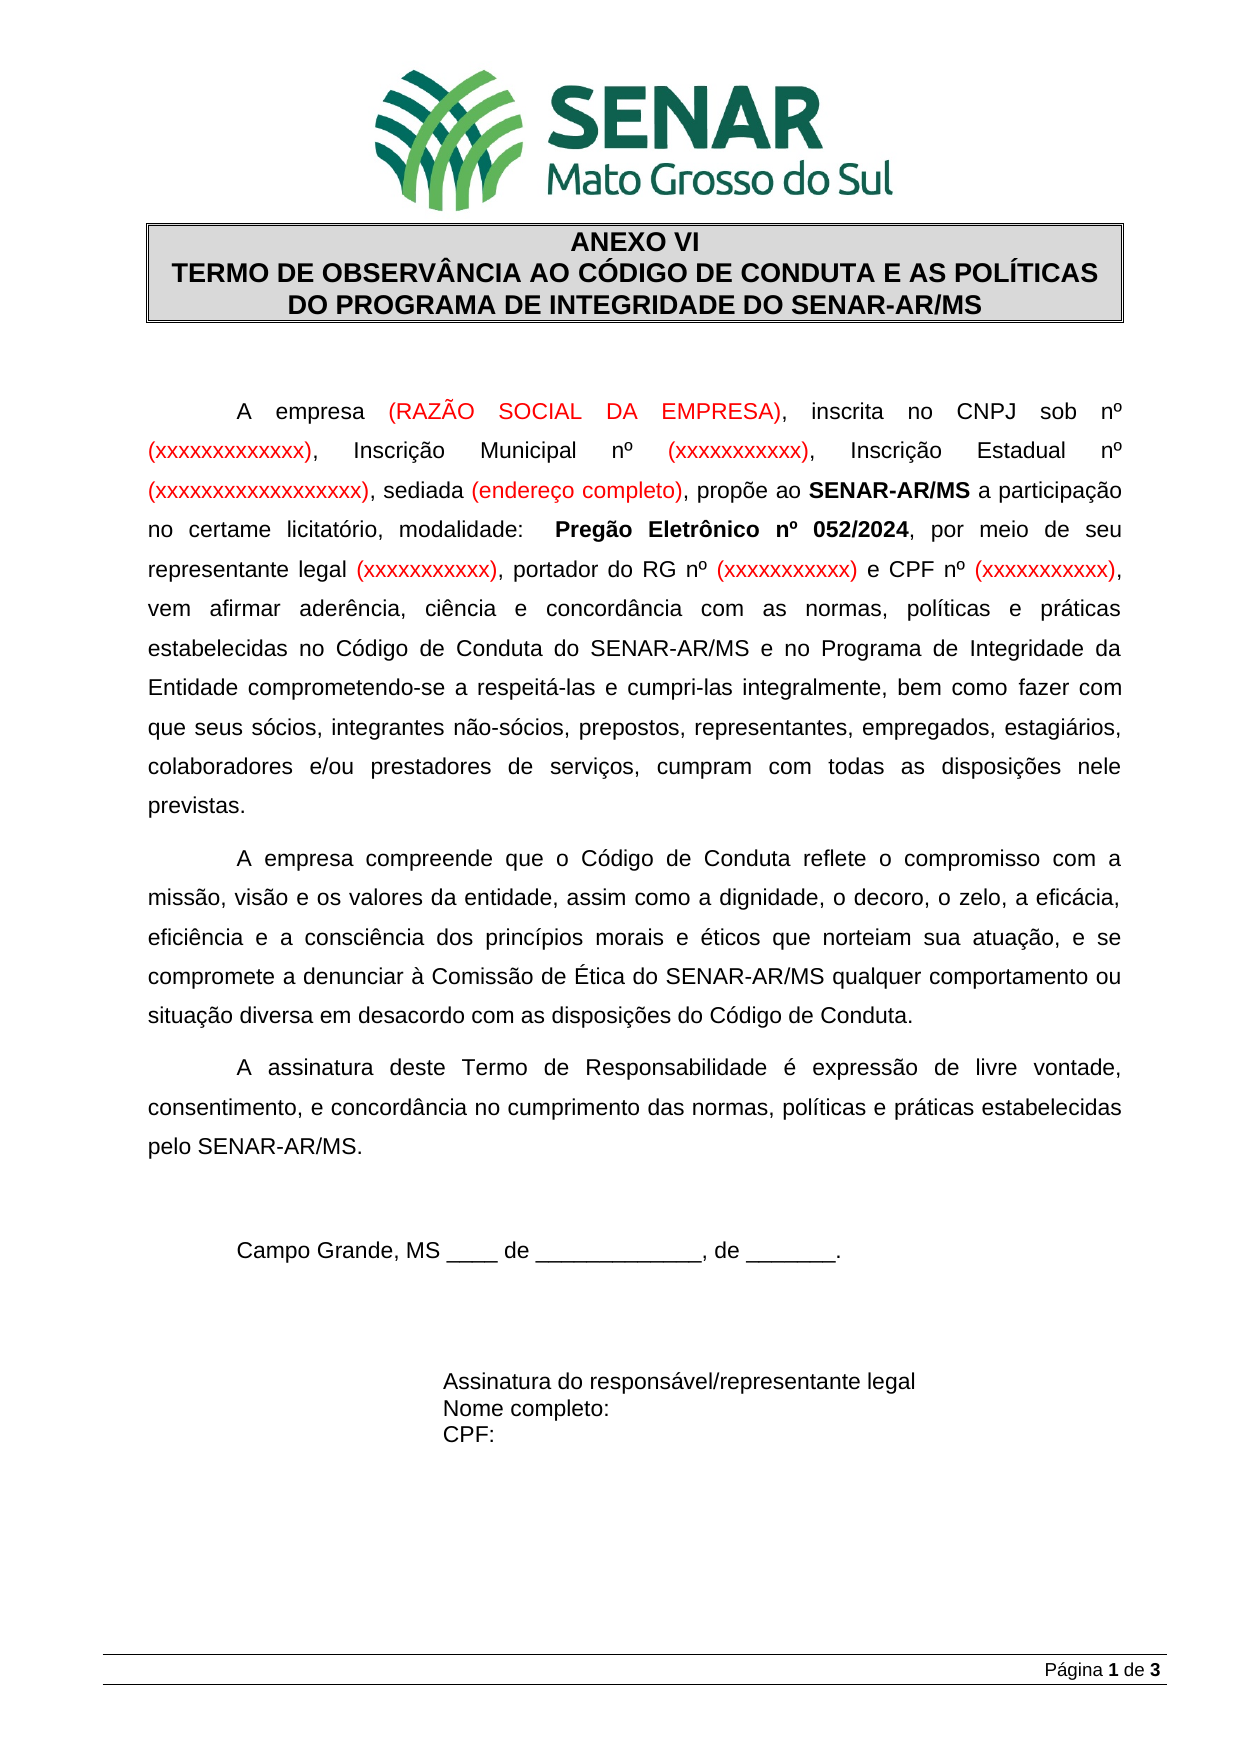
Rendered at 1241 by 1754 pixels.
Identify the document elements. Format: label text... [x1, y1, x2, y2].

table_header ANEXO VI TERMO DE OBSERVÂNCIA AO CÓDIGO DE CONDUTA E AS POLÍTICAS DO PROGRAMA DE INTEGRIDADE DO SENAR-AR/MS [149, 226, 1121, 320]
text Assinatura do responsável/representante legal [148, 1368, 1122, 1395]
picture [365, 59, 905, 223]
text CPF: [354, 1421, 1122, 1447]
text A empresa (RAZÃO SOCIAL DA EMPRESA), inscrita no CNPJ sob nº (xxxxxxxxxxxxx), Inscrição Municipal nº (xxxxxxxxxxx), Inscrição Estadual nº (xxxxxxxxxxxxxxxxxx), sediada (endereço completo), propõe ao SENAR-AR/MS a participação no certame licitatório, modalidade: Pregão Eletrônico nº 052/2024, por meio de seu representante legal (xxxxxxxxxxx), portador do RG nº (xxxxxxxxxxx) e CPF nº (xxxxxxxxxxx), vem afirmar aderência, ciência e concordância com as normas, políticas e práticas estabelecidas no Código de Conduta do SENAR-AR/MS e no Programa de Integridade da Entidade comprometendo-se a respeitá-las e cumpri-las integralmente, bem como fazer com que seus sócios, integrantes não-sócios, prepostos, representantes, empregados, estagiários, colaboradores e/ou prestadores de serviços, cumpram com todas as disposições nele previstas. [148, 398, 1122, 819]
text Campo Grande, MS ____ de _____________, de _______. [148, 1237, 1122, 1264]
text Nome completo: [354, 1395, 1122, 1421]
text A empresa compreende que o Código de Conduta reflete o compromisso com a missão, visão e os valores da entidade, assim como a dignidade, o decoro, o zelo, a eficácia, eficiência e a consciência dos princípios morais e éticos que norteiam sua atuação, e se compromete a denunciar à Comissão de Ética do SENAR-AR/MS qualquer comportamento ou situação diversa em desacordo com as disposições do Código de Conduta. [148, 844, 1122, 1029]
text A assinatura deste Termo de Responsabilidade é expressão de livre vontade, consentimento, e concordância no cumprimento das normas, políticas e práticas estabelecidas pelo SENAR-AR/MS. [148, 1054, 1122, 1160]
